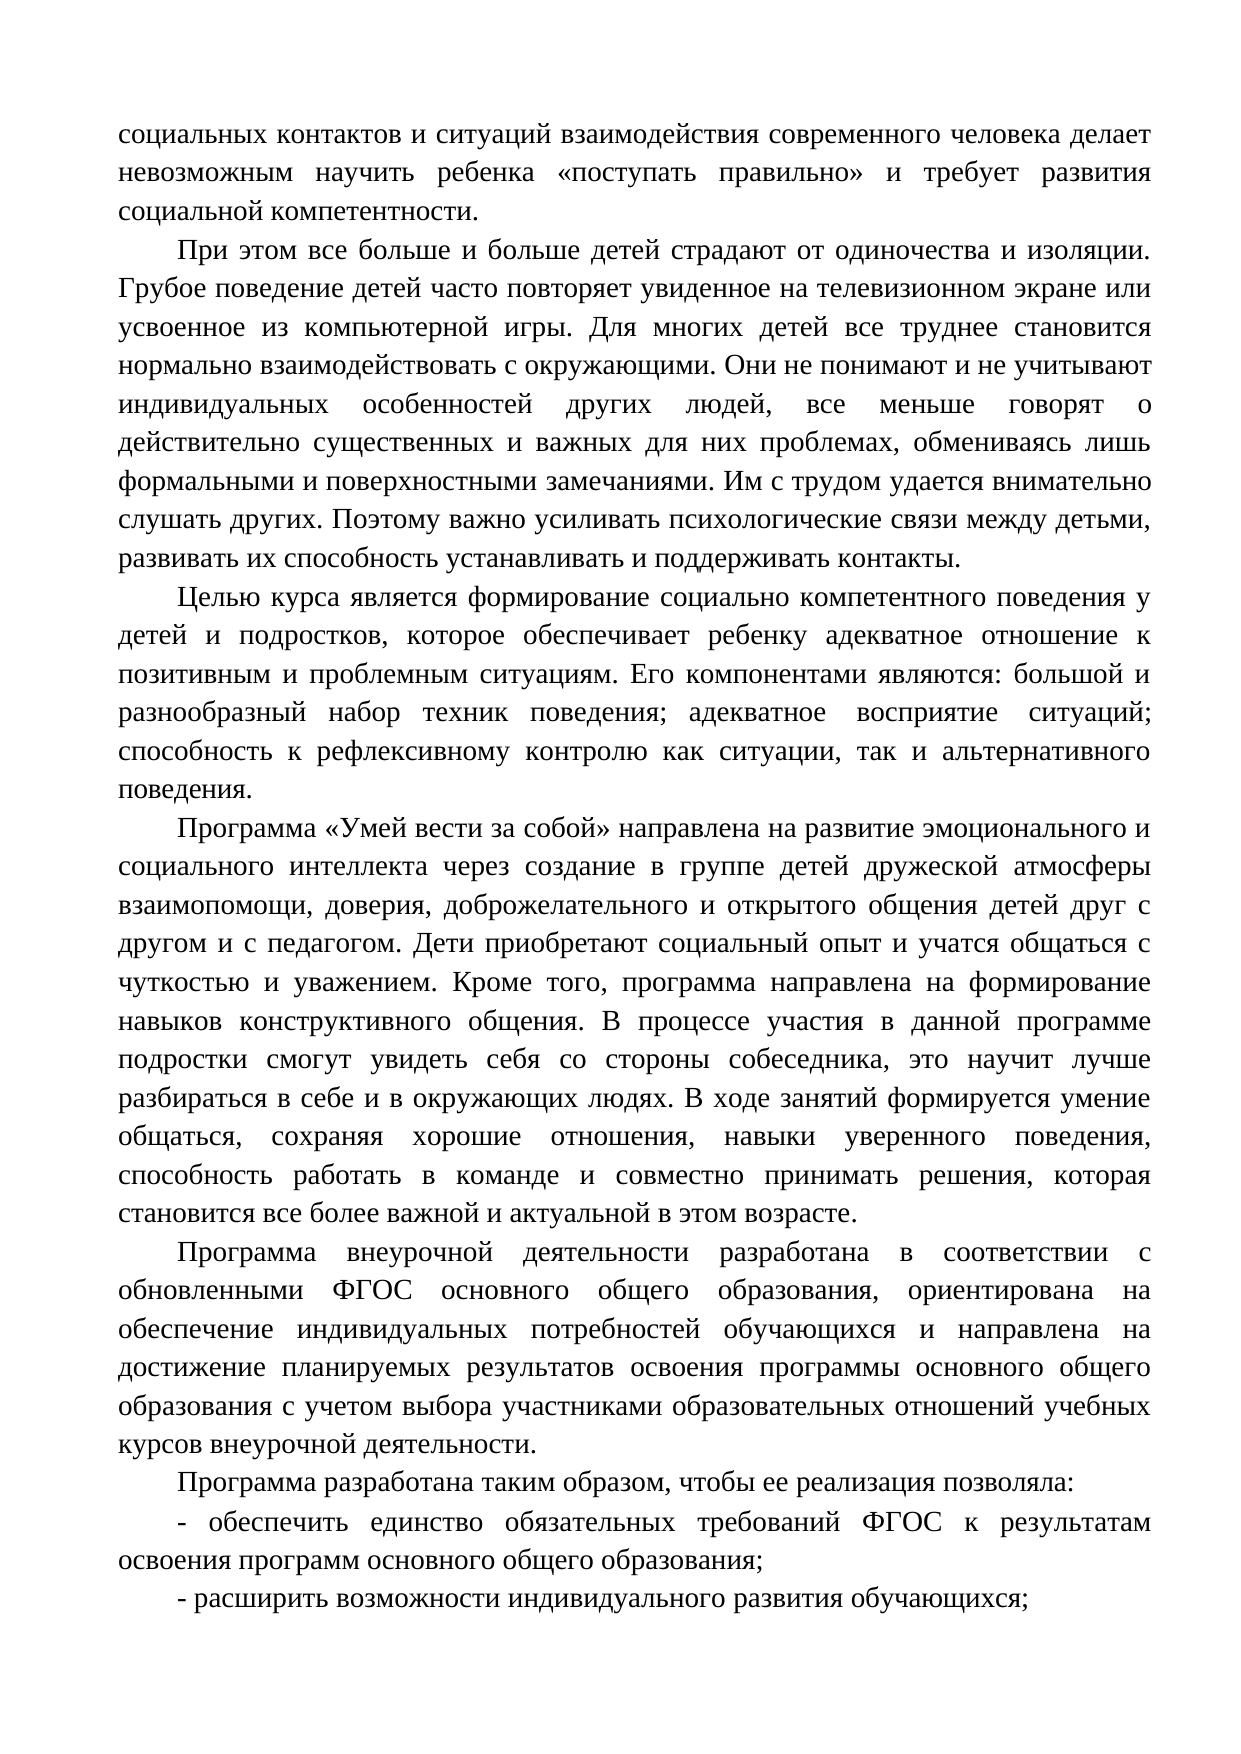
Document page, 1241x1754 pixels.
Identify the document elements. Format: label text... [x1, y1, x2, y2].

text Программа внеурочной деятельности разработана в соответствии с обновленными ФГОС основного общего образования, ориентирована на обеспечение индивидуальных потребностей обучающихся и направлена на достижение планируемых результатов освоения программы основного общего образования с учетом выбора участниками образовательных отношений учебных курсов внеурочной деятельности. [118, 1234, 1152, 1460]
text Целью курса является формирование социально компетентного поведения у детей и подростков, которое обеспечивает ребенку адекватное отношение к позитивным и проблемным ситуациям. Его компонентами являются: большой и разнообразный набор техник поведения; адекватное восприятие ситуаций; способность к рефлексивному контролю как ситуации, так и альтернативного поведения. [118, 579, 1152, 805]
text Программа разработана таким образом, чтобы ее реализация позволяла: [177, 1465, 1211, 1498]
text социальных контактов и ситуаций взаимодействия современного человека делает невозможным научить ребенка «поступать правильно» и требует развития социальной компетентности. [118, 116, 1152, 227]
text Программа «Умей вести за собой» направлена на развитие эмоционального и социального интеллекта через создание в группе детей дружеской атмосферы взаимопомощи, доверия, доброжелательного и открытого общения детей друг с другом и с педагогом. Дети приобретают социальный опыт и учатся общаться с чуткостью и уважением. Кроме того, программа направлена на формирование навыков конструктивного общения. В процессе участия в данной программе подростки смогут увидеть себя со стороны собеседника, это научит лучше разбираться в себе и в окружающих людях. В ходе занятий формируется умение общаться, сохраняя хорошие отношения, навыки уверенного поведения, способность работать в команде и совместно принимать решения, которая становится все более важной и актуальной в этом возрасте. [118, 810, 1152, 1229]
list расширить возможности индивидуального развития обучающихся; [177, 1581, 1211, 1614]
list обеспечить единство обязательных требований ФГОС к результатам освоения программ основного общего образования; [118, 1504, 1152, 1576]
text При этом все больше и больше детей страдают от одиночества и изоляции. Грубое поведение детей часто повторяет увиденное на телевизионном экране или усвоенное из компьютерной игры. Для многих детей все труднее становится нормально взаимодействовать с окружающими. Они не понимают и не учитывают индивидуальных особенностей других людей, все меньше говорят о действительно существенных и важных для них проблемах, обмениваясь лишь формальными и поверхностными замечаниями. Им с трудом удается внимательно слушать других. Поэтому важно усиливать психологические связи между детьми, развивать их способность устанавливать и поддерживать контакты. [118, 232, 1152, 574]
